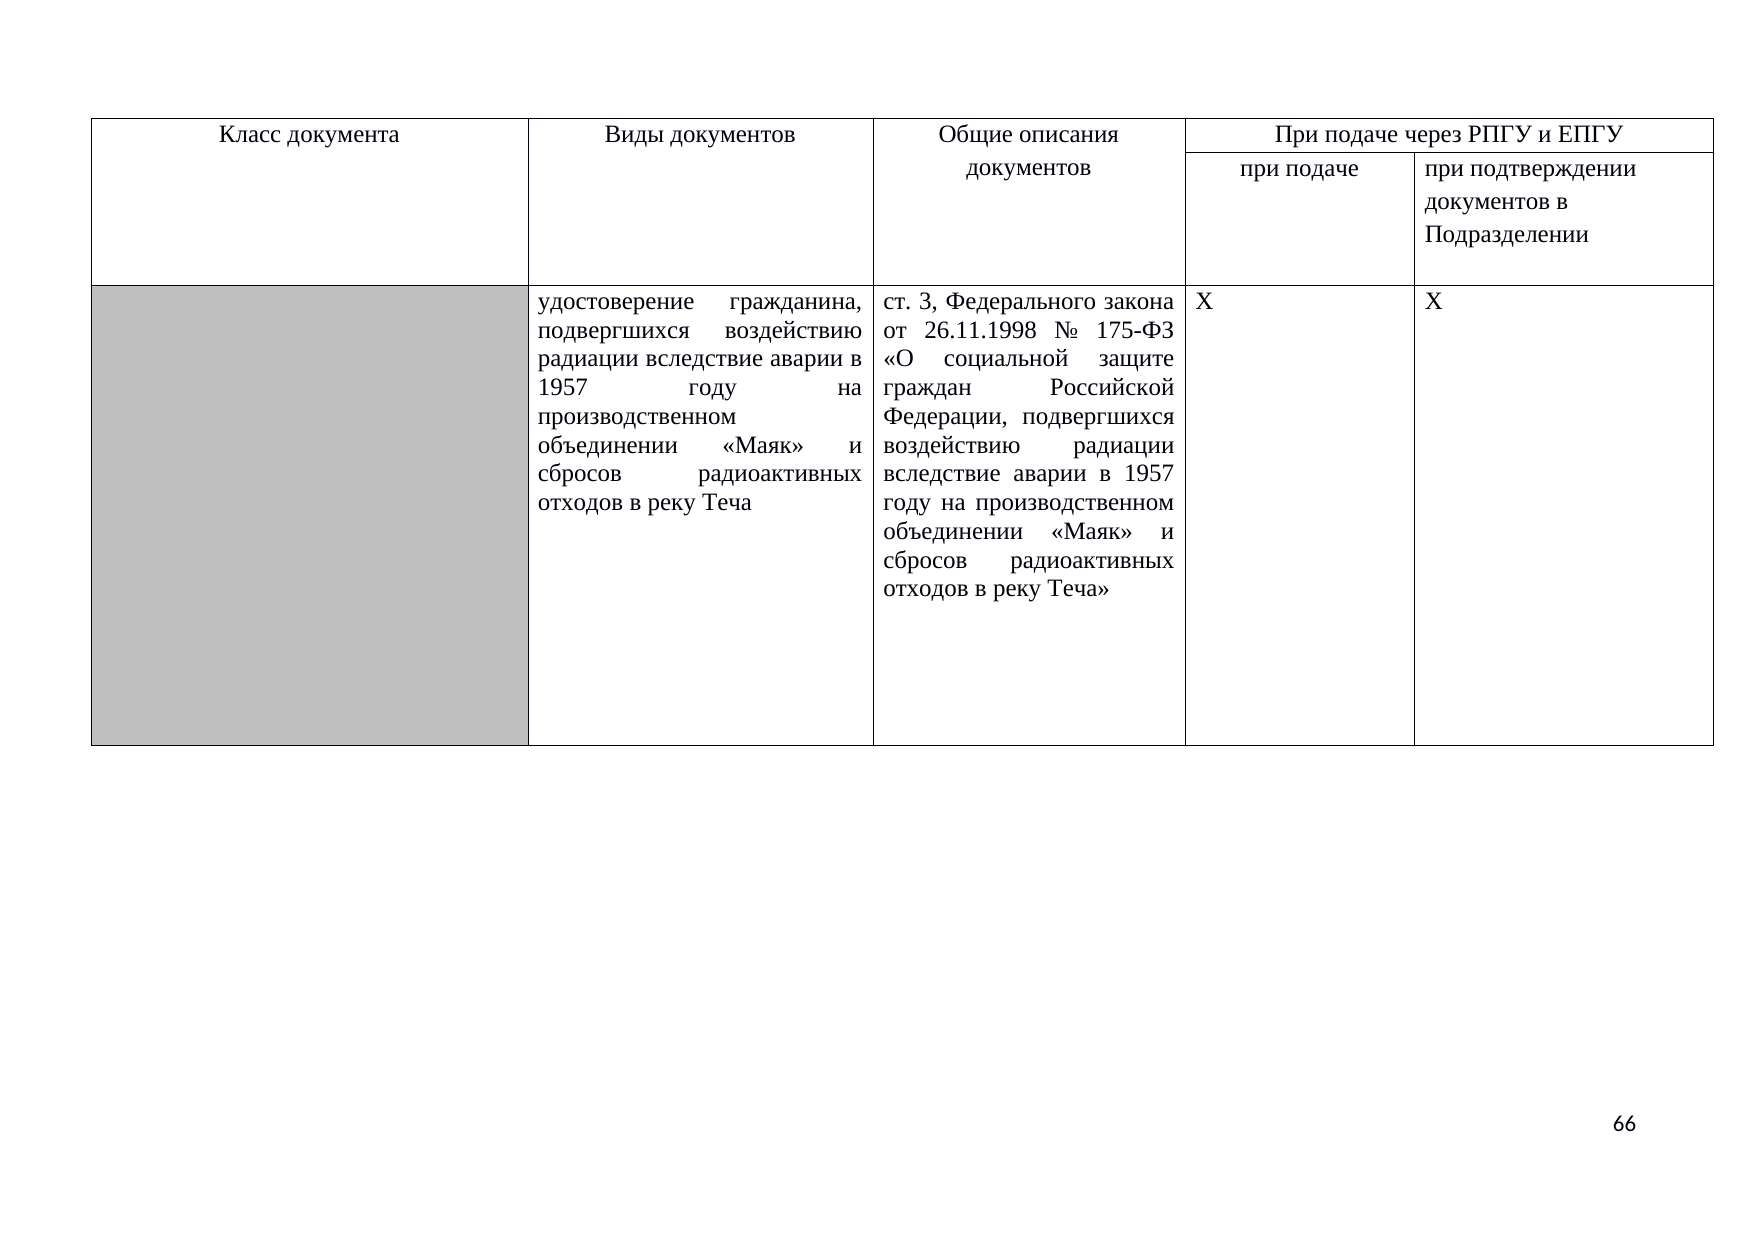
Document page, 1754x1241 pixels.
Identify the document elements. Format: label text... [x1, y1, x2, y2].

table_cell удостоверение гражданина, подвергшихся воздействию радиации вследствие аварии в 1957 году на производственном объединении «Маяк» и сбросов радиоактивных отходов в реку Теча [529, 286, 873, 745]
table_header При подаче через РПГУ и ЕПГУ [1186, 119, 1713, 152]
table_header Класс документа [92, 119, 528, 285]
table_cell ст. 3, Федерального закона от 26.11.1998 № 175-ФЗ «О социальной защите граждан Российской Федерации, подвергшихся воздействию радиации вследствие аварии в 1957 году на производственном объединении «Маяк» и сбросов радиоактивных отходов в реку Теча» [874, 286, 1185, 745]
table_cell Х [1186, 286, 1414, 745]
table_cell при подтверждении документов в Подразделении [1415, 153, 1713, 285]
table_cell при подаче [1186, 153, 1414, 285]
table_header Виды документов [529, 119, 873, 285]
table_header Общие описания документов [874, 119, 1185, 285]
table_cell Х [1415, 286, 1713, 745]
